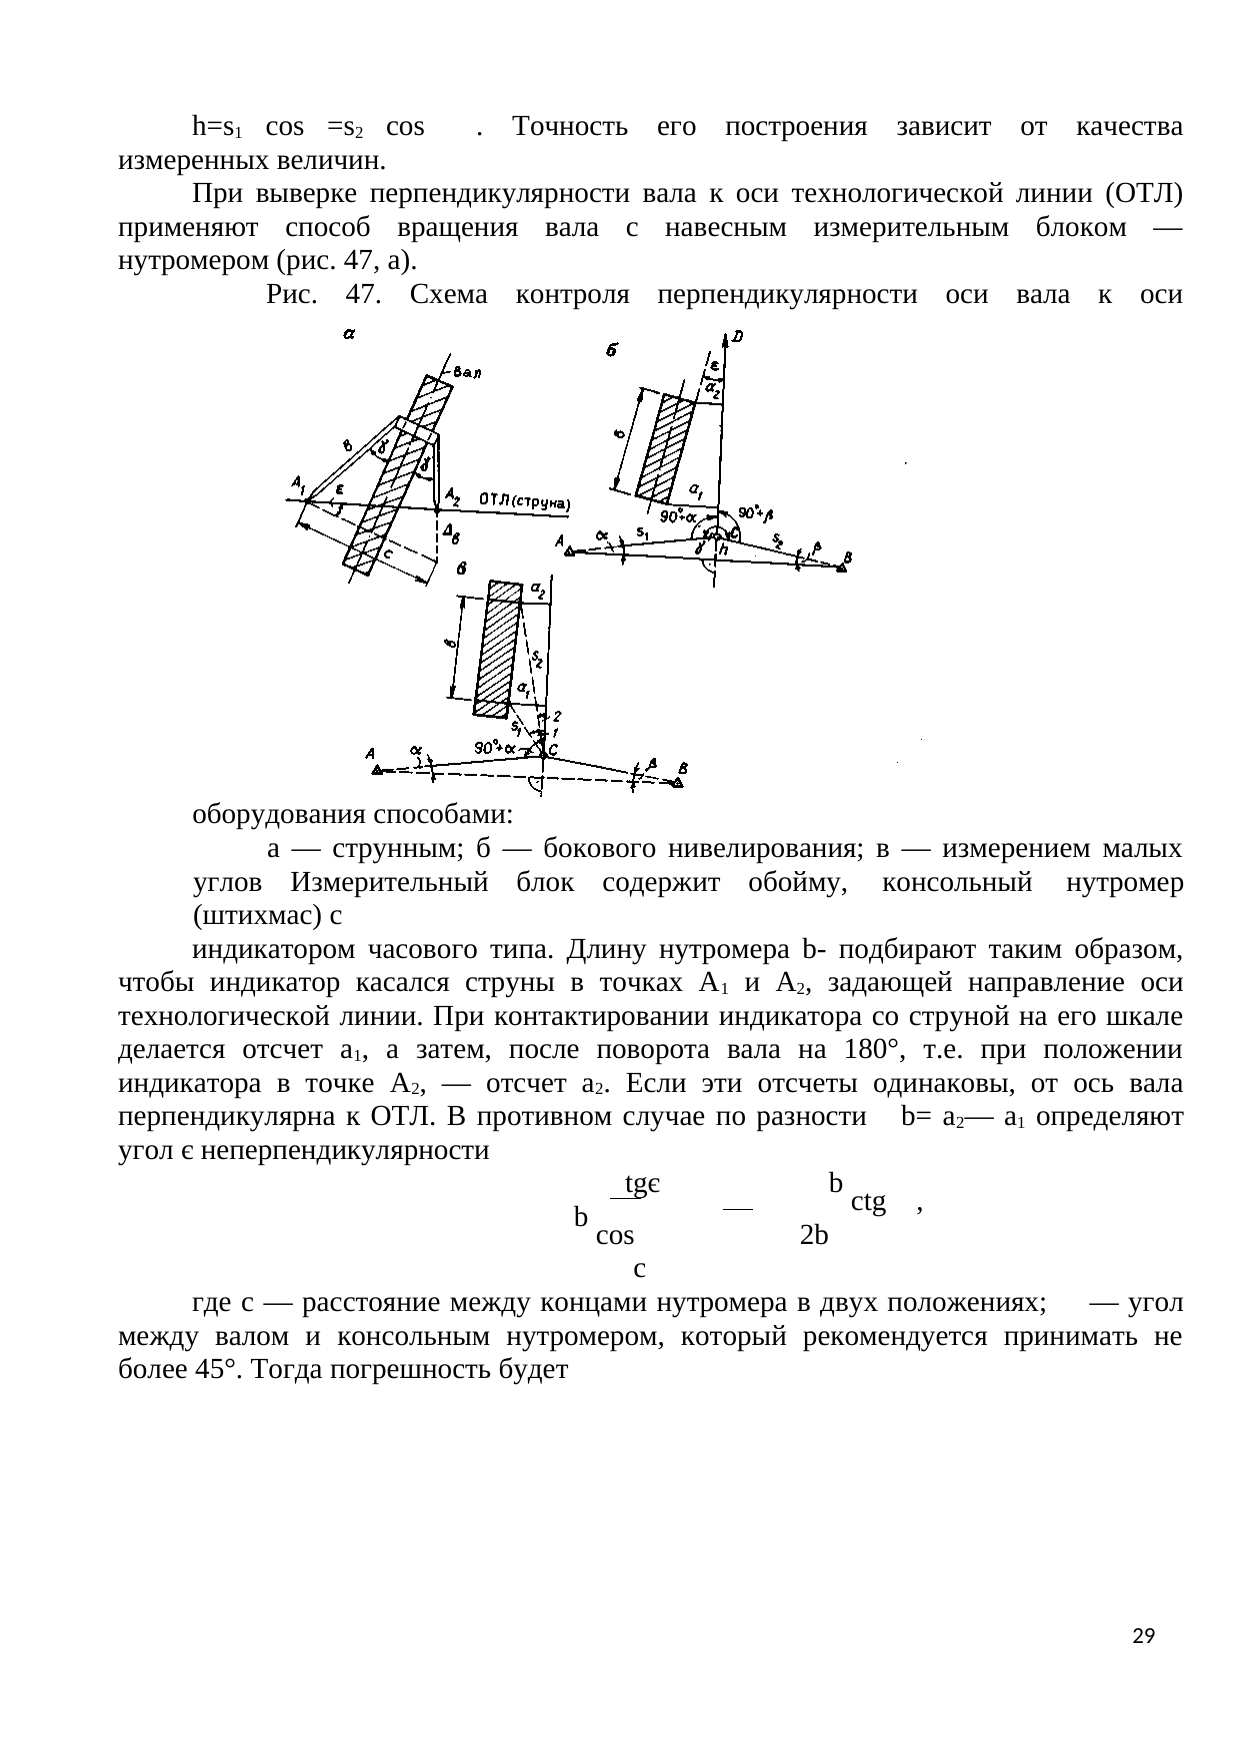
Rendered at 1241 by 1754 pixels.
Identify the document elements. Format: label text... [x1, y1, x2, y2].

text 2b [726, 1217, 1184, 1251]
text При выверке перпендикулярности вала к оси технологической линии (ОТЛ) применяют способ вращения вала с навесным измерительным блоком — нутромером (рис. 47, а). [118, 175, 1184, 276]
text h=s1cos=s2cos . Точность его построения зависит от качества измеренных величин. [118, 108, 1184, 175]
text где с — расстояние между концами нутромера в двух положениях;  — угол между валом и консольным нутромером, который рекомендуется принимать не более 45°. Тогда погрешность будет [118, 1284, 1184, 1385]
text c [559, 1251, 691, 1284]
text  b ctg , [702, 1166, 1184, 1217]
text а — струнным; б — бокового нивелирования; в — измерением малых углов Измерительный блок содержит обойму, консольный нутромер (штихмас) с [193, 830, 1184, 931]
text индикатором часового типа. Длину нутромера b- подбирают таким образом, чтобы индикатор касался струны в точках А1 и А2, задающей направление оси технологической линии. При контактировании индикатора со струной на его шкале делается отсчет a1, a затем, после поворота вала на 180°, т.е. при положении индикатора в точке А2, — отсчет а2. Если эти отсчеты одинаковы, от ось вала перпендикулярна к ОТЛ. В противном случае по разности b= а2— a1 определяют угол є неперпендикулярности [118, 931, 1184, 1166]
text tgє  b cos  [551, 1166, 691, 1251]
picture [285, 329, 922, 797]
